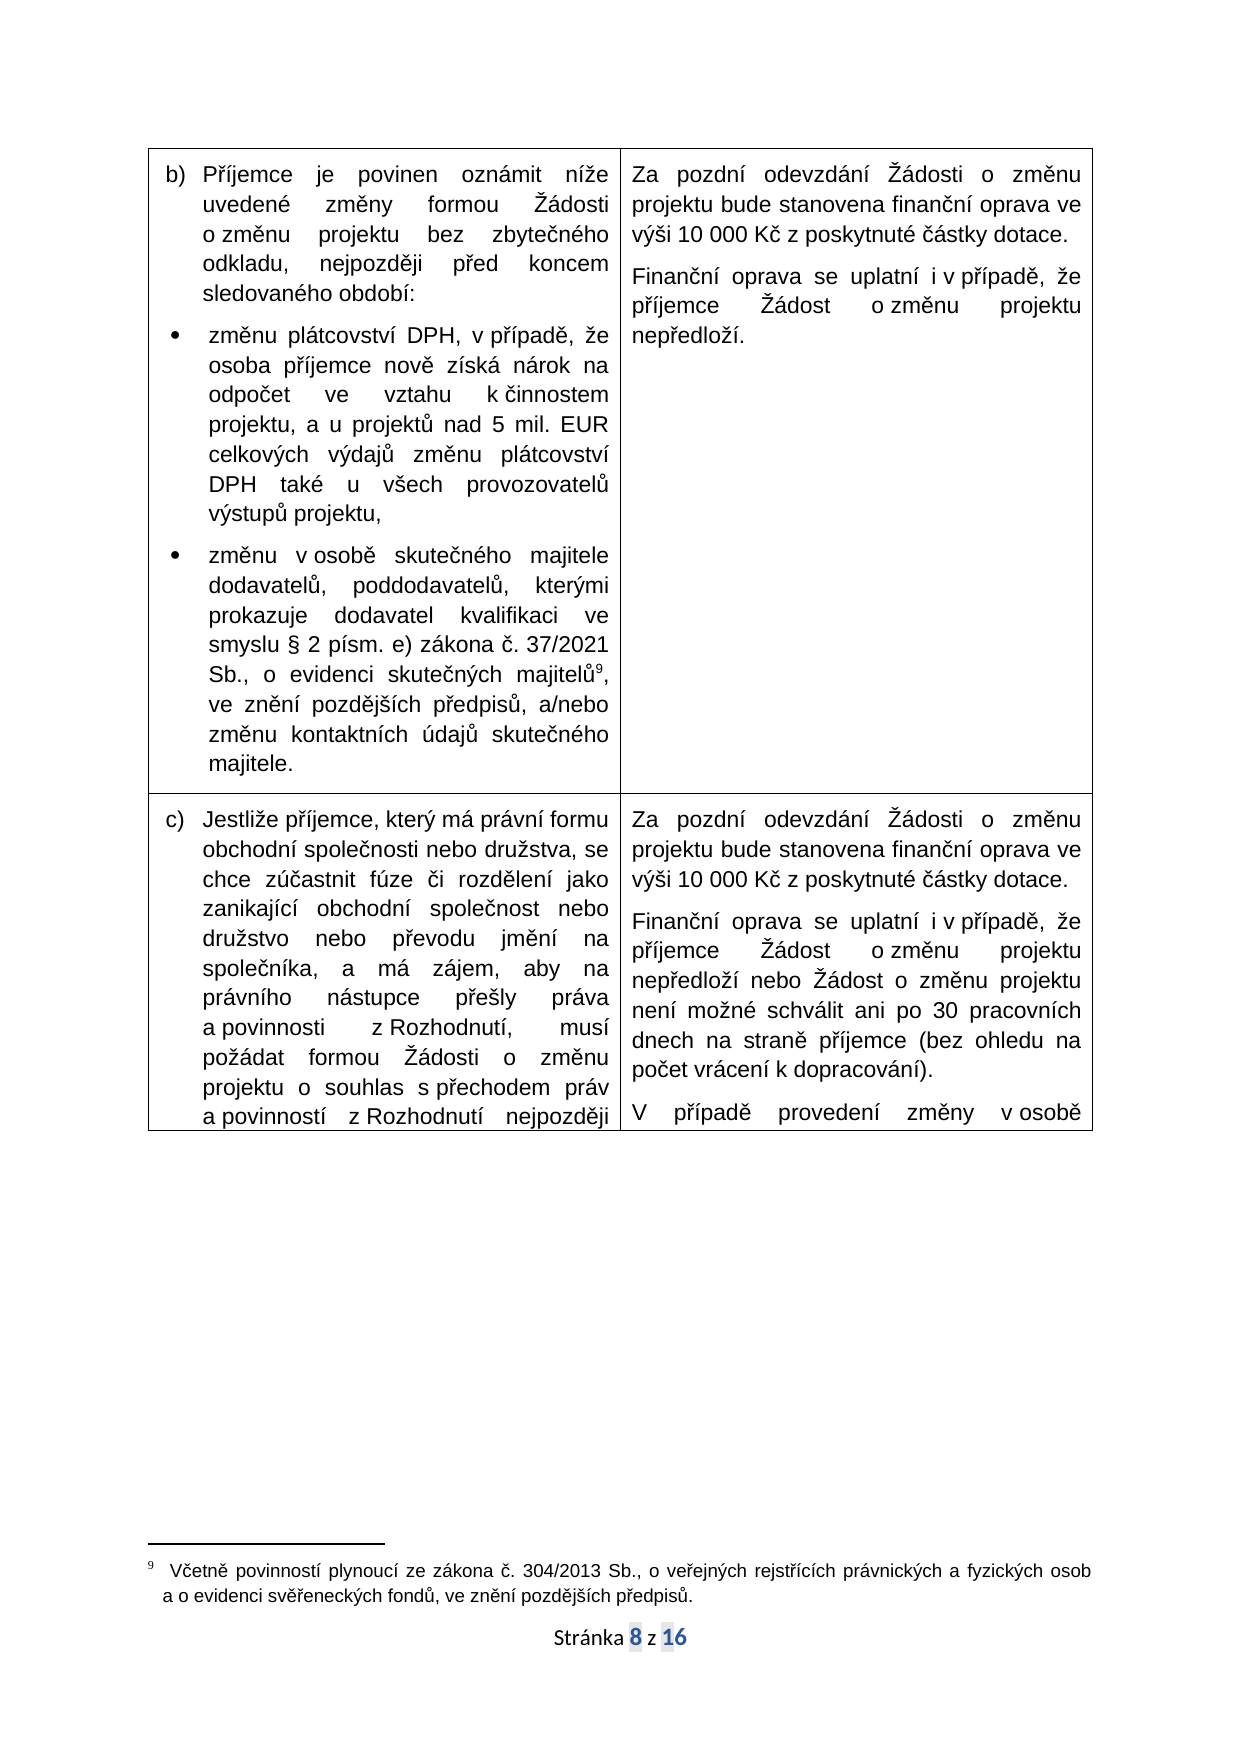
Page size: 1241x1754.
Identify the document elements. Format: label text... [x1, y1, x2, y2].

table_cell Za pozdní odevzdání Žádosti o změnu projektu bude stanovena finanční oprava ve výši 10 000 Kč z poskytnuté částky dotace. Finanční oprava se uplatní i v případě, že příjemce Žádost o změnu projektu nepředloží. [621, 149, 1092, 793]
table_cell Za pozdní odevzdání Žádosti o změnu projektu bude stanovena finanční oprava ve výši 10 000 Kč z poskytnuté částky dotace. Finanční oprava se uplatní i v případě, že příjemce Žádost o změnu projektu nepředloží nebo Žádost o změnu projektu není možné schválit ani po 30 pracovních dnech na straně příjemce (bez ohledu na počet vrácení k dopracování). V případě provedení změny v osobě příjemce přes nesouhlas poskytovatele dotace bude stanovena finanční oprava ve výši 100 % částky poskytnuté dotace. [621, 794, 1092, 1129]
table_cell Příjemce je povinen oznámit níže uvedené změny formou Žádosti o změnu projektu bez zbytečného odkladu, nejpozději před koncem sledovaného období: změnu plátcovství DPH, v případě, že osoba příjemce nově získá nárok na odpočet ve vztahu k činnostem projektu, a u projektů nad 5 mil. EUR celkových výdajů změnu plátcovství DPH také u všech provozovatelů výstupů projektu, změnu v osobě skutečného majitele dodavatelů, poddodavatelů, kterými prokazuje dodavatel kvalifikaci ve smyslu § 2 písm. e) zákona č. 37/2021 Sb., o evidenci skutečných majitelů, ve znění pozdějších předpisů, a/nebo změnu kontaktních údajů skutečného majitele. [149, 149, 620, 793]
table_cell Jestliže příjemce, který má právní formu obchodní společnosti nebo družstva, se chce zúčastnit fúze či rozdělení jako zanikající obchodní společnost nebo družstvo nebo převodu jmění na společníka, a má zájem, aby na právního nástupce přešly práva a povinnosti z Rozhodnutí, musí požádat formou Žádosti o změnu projektu o souhlas s přechodem práv a povinností z Rozhodnutí nejpozději 60 dnů přede dnem zveřejnění projektu fúze, rozdělení nebo převodu jmění na společníka. [149, 794, 620, 1129]
